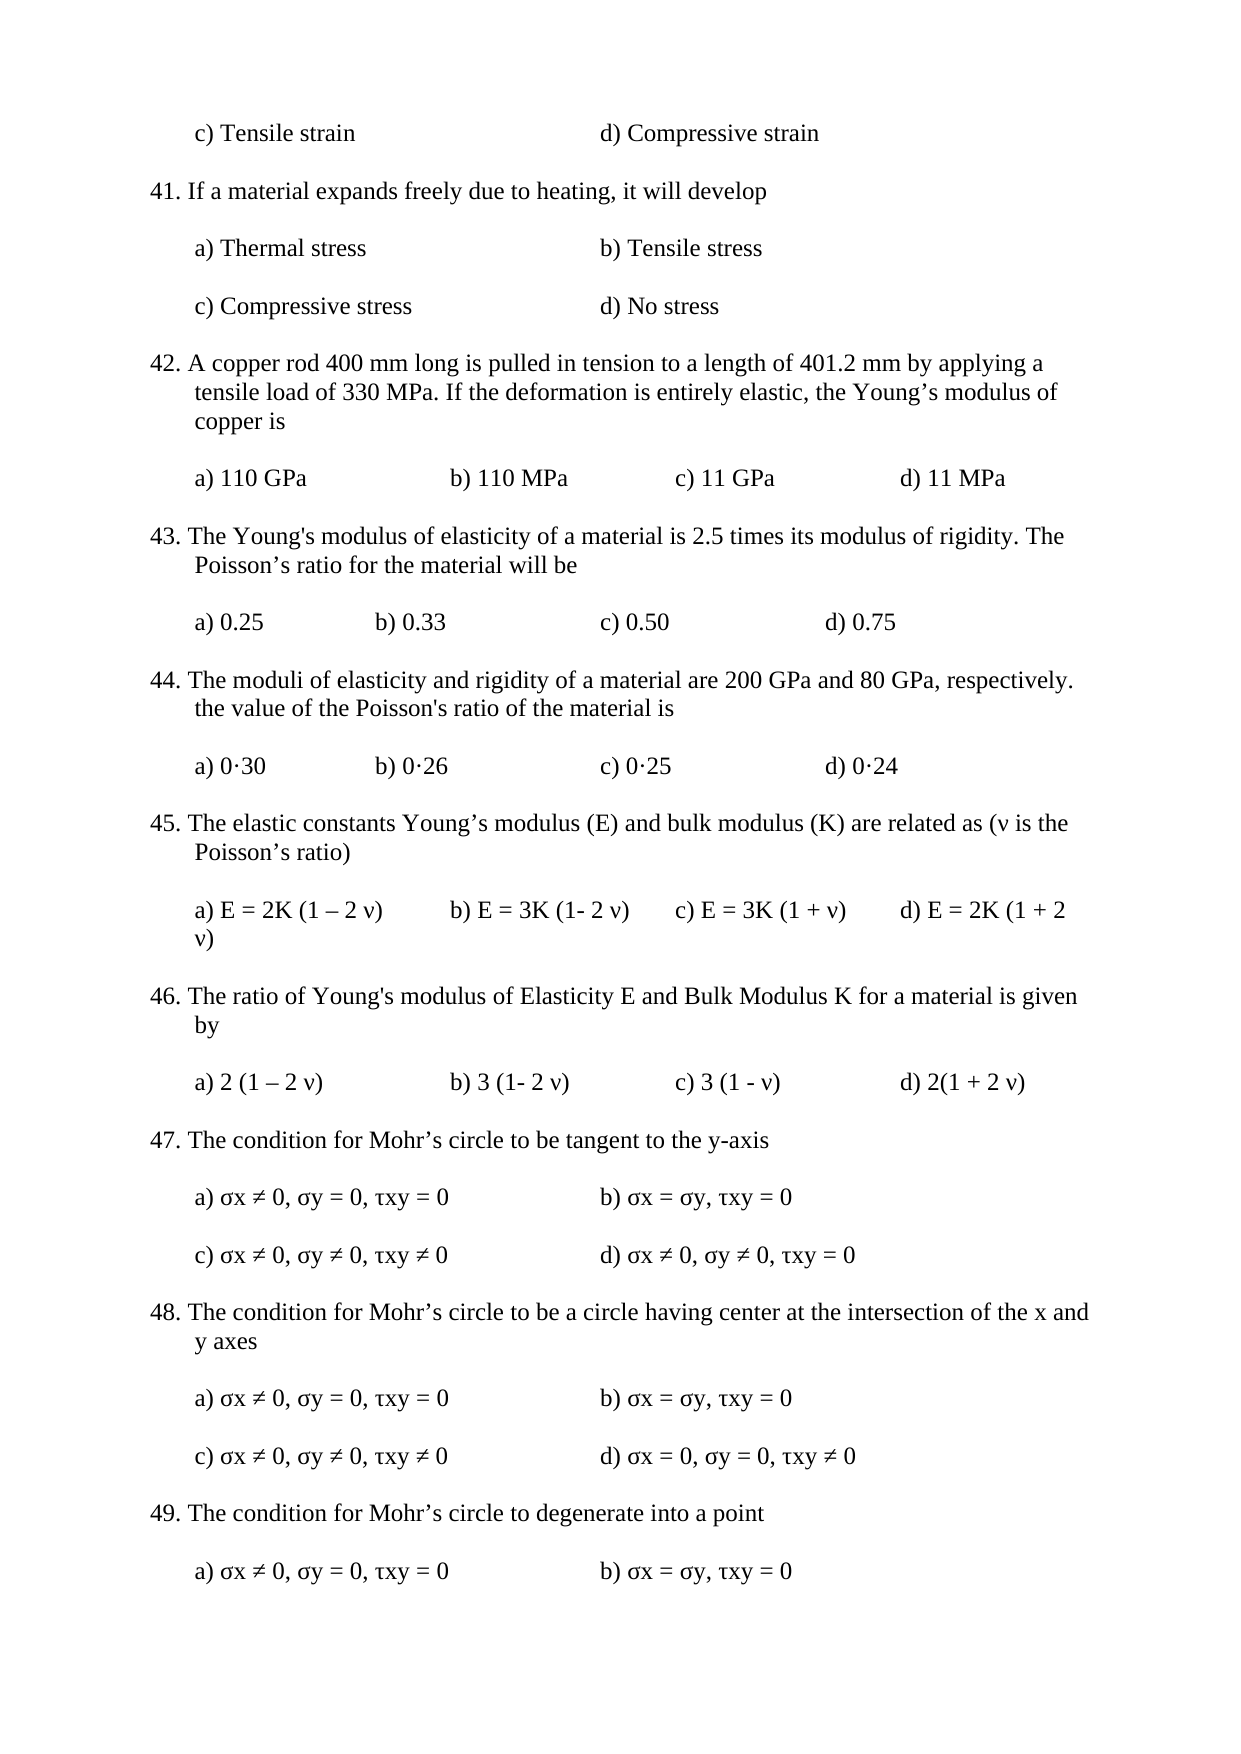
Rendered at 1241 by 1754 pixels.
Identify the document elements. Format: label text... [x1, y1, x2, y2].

text 48. The condition for Mohr’s circle to be a circle having center at the intersection of the x and y axes [150, 1297, 1090, 1355]
text a) 0.25 b) 0.33 c) 0.50 d) 0.75 [194, 607, 1090, 636]
text 45. The elastic constants Young’s modulus (E) and bulk modulus (K) are related as (ν is the Poisson’s ratio) [150, 808, 1090, 866]
text a) σx ≠ 0, σy = 0, τxy = 0 b) σx = σy, τxy = 0 [194, 1383, 1090, 1412]
text c) Compressive stress d) No stress [194, 291, 1090, 320]
text a) 0·30 b) 0·26 c) 0·25 d) 0·24 [194, 751, 1090, 780]
text a) 2 (1 – 2 ν) b) 3 (1- 2 ν) c) 3 (1 - ν) d) 2(1 + 2 ν) [194, 1067, 1090, 1096]
text a) σx ≠ 0, σy = 0, τxy = 0 b) σx = σy, τxy = 0 [194, 1182, 1090, 1211]
text 41. If a material expands freely due to heating, it will develop [150, 176, 1090, 205]
text c) σx ≠ 0, σy ≠ 0, τxy ≠ 0 d) σx = 0, σy = 0, τxy ≠ 0 [194, 1441, 1090, 1470]
text c) Tensile strain d) Compressive strain [194, 118, 1090, 147]
text 44. The moduli of elasticity and rigidity of a material are 200 GPa and 80 GPa, respectively. the value of the Poisson's ratio of the material is [150, 665, 1090, 722]
text a) Thermal stress b) Tensile stress [194, 233, 1090, 262]
text 47. The condition for Mohr’s circle to be tangent to the y-axis [150, 1125, 1090, 1153]
text a) σx ≠ 0, σy = 0, τxy = 0 b) σx = σy, τxy = 0 [194, 1556, 1090, 1585]
text c) σx ≠ 0, σy ≠ 0, τxy ≠ 0 d) σx ≠ 0, σy ≠ 0, τxy = 0 [194, 1240, 1090, 1268]
text 42. A copper rod 400 mm long is pulled in tension to a length of 401.2 mm by applying a tensile load of 330 MPa. If the deformation is entirely elastic, the Young’s modulus of copper is [150, 348, 1090, 435]
text 46. The ratio of Young's modulus of Elasticity E and Bulk Modulus K for a material is given by [150, 981, 1090, 1038]
text 49. The condition for Mohr’s circle to degenerate into a point [150, 1498, 1090, 1527]
text a) 110 GPa b) 110 MPa c) 11 GPa d) 11 MPa [194, 463, 1090, 492]
text 43. The Young's modulus of elasticity of a material is 2.5 times its modulus of rigidity. The Poisson’s ratio for the material will be [150, 521, 1090, 578]
text a) E = 2K (1 – 2 ν) b) E = 3K (1- 2 ν) c) E = 3K (1 + ν) d) E = 2K (1 + 2 ν) [194, 895, 1090, 952]
